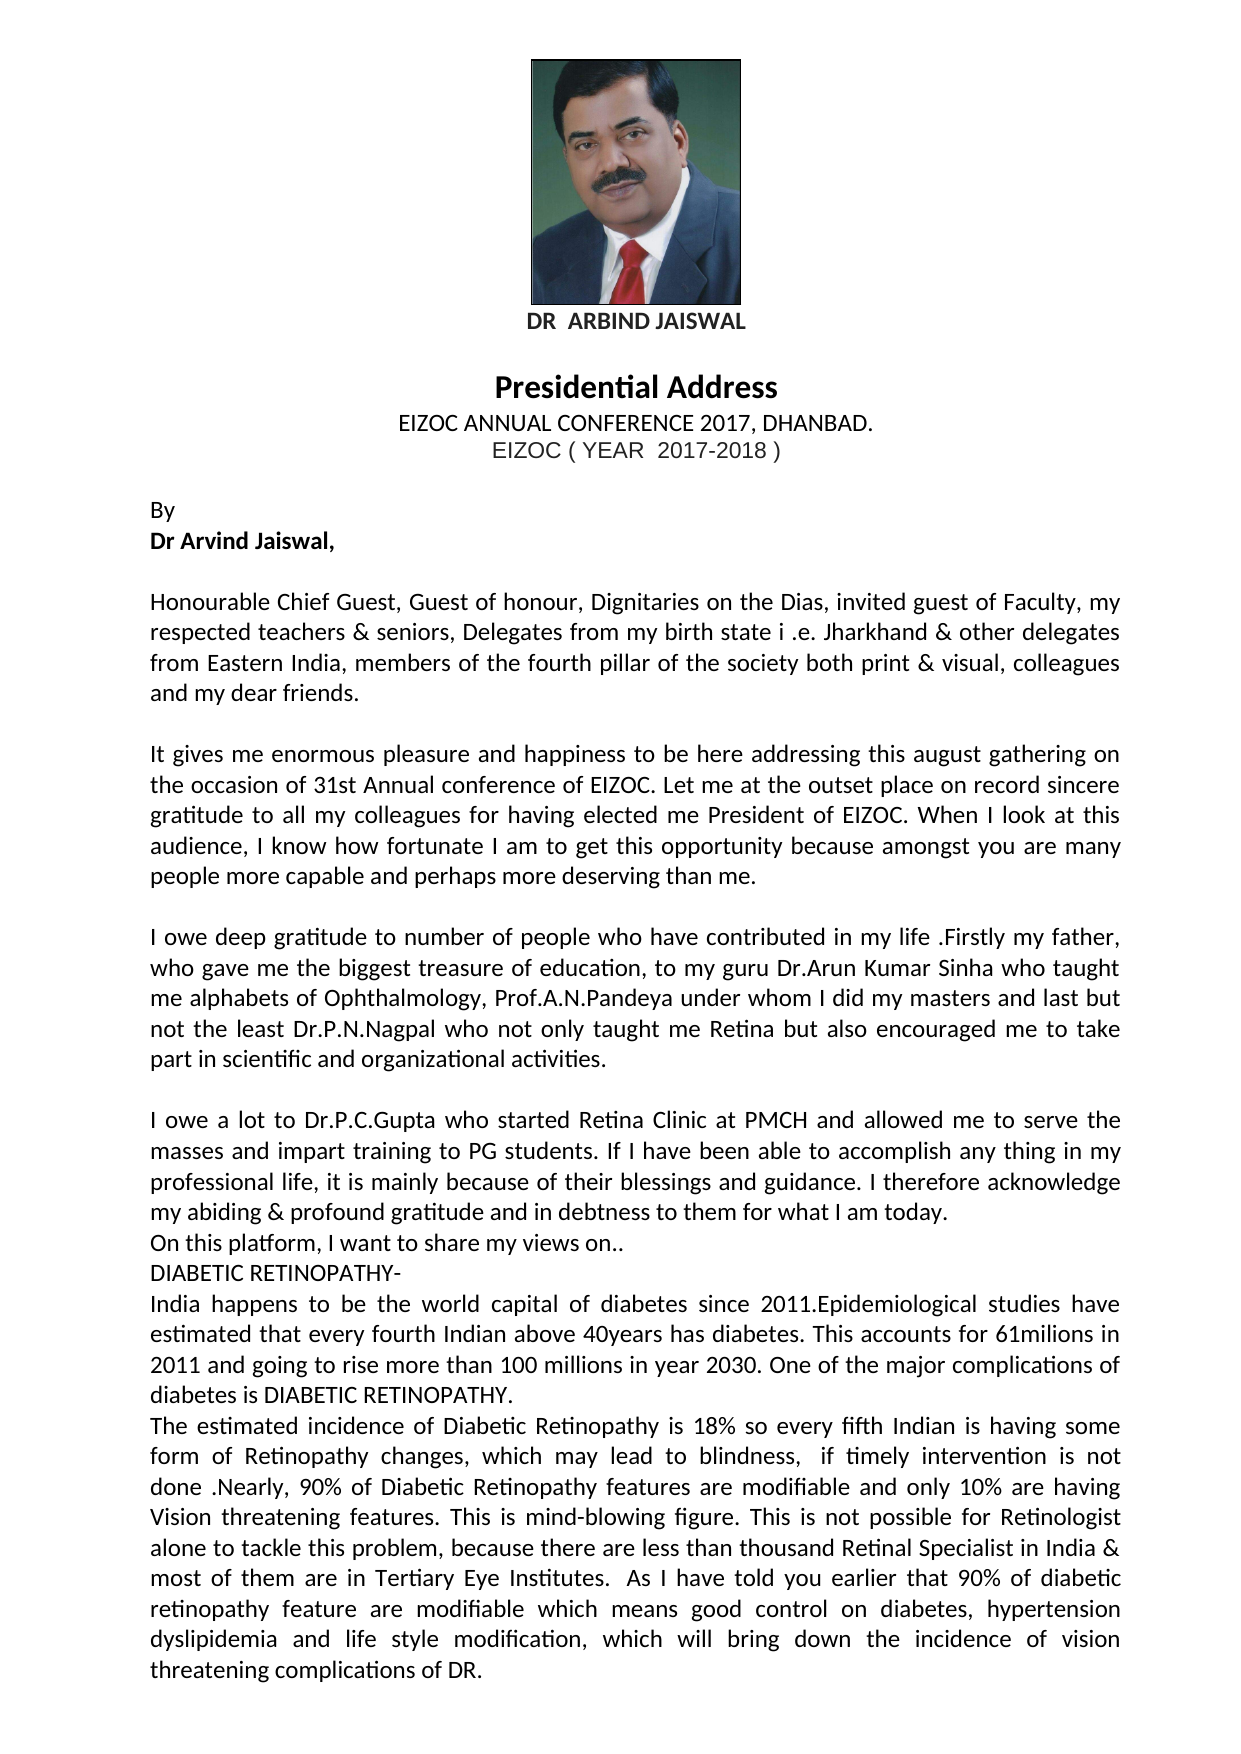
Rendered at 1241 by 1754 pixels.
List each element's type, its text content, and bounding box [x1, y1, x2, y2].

text Dr Arvind Jaiswal, [150, 525, 1122, 555]
text I owe deep gratitude to number of people who have contributed in my life .Firstly my father, who gave me the biggest treasure of education, to my guru Dr.Arun Kumar Sinha who taught me alphabets of Ophthalmology, Prof.A.N.Pandeya under whom I did my masters and last but not the least Dr.P.N.Nagpal who not only taught me Retina but also encouraged me to take part in scientific and organizational activities. [150, 922, 1122, 1074]
text EIZOC ( YEAR 2017-2018 ) [150, 437, 1122, 464]
text Honourable Chief Guest, Guest of honour, Dignitaries on the Dias, invited guest of Faculty, my respected teachers & seniors, Delegates from my birth state i .e. Jharkhand & other delegates from Eastern India, members of the fourth pillar of the society both print & visual, colleagues and my dear friends. [150, 586, 1122, 708]
text By [150, 494, 1122, 525]
text Presidential Address [150, 366, 1122, 407]
text India happens to be the world capital of diabetes since 2011.Epidemiological studies have estimated that every fourth Indian above 40years has diabetes. This accounts for 61milions in 2011 and going to rise more than 100 millions in year 2030. One of the major complications of diabetes is DIABETIC RETINOPATHY. [150, 1288, 1122, 1410]
picture [532, 61, 740, 304]
text On this platform, I want to share my views on.. [150, 1227, 1122, 1257]
text DIABETIC RETINOPATHY- [150, 1257, 1122, 1288]
text The estimated incidence of Diabetic Retinopathy is 18% so every fifth Indian is having some form of Retinopathy changes, which may lead to blindness, if timely intervention is not done .Nearly, 90% of Diabetic Retinopathy features are modifiable and only 10% are having Vision threatening features. This is mind-blowing figure. This is not possible for Retinologist alone to tackle this problem, because there are less than thousand Retinal Specialist in India & most of them are in Tertiary Eye Institutes. As I have told you earlier that 90% of diabetic retinopathy feature are modifiable which means good control on diabetes, hypertension dyslipidemia and life style modification, which will bring down the incidence of vision threatening complications of DR. [150, 1410, 1122, 1684]
text EIZOC ANNUAL CONFERENCE 2017, DHANBAD. [150, 407, 1122, 437]
text It gives me enormous pleasure and happiness to be here addressing this august gathering on the occasion of 31st Annual conference of EIZOC. Let me at the outset place on record sincere gratitude to all my colleagues for having elected me President of EIZOC. When I look at this audience, I know how fortunate I am to get this opportunity because amongst you are many people more capable and perhaps more deserving than me. [150, 738, 1122, 891]
text DR ARBIND JAISWAL [150, 59, 1122, 336]
text I owe a lot to Dr.P.C.Gupta who started Retina Clinic at PMCH and allowed me to serve the masses and impart training to PG students. If I have been able to accomplish any thing in my professional life, it is mainly because of their blessings and guidance. I therefore acknowledge my abiding & profound gratitude and in debtness to them for what I am today. [150, 1105, 1122, 1227]
